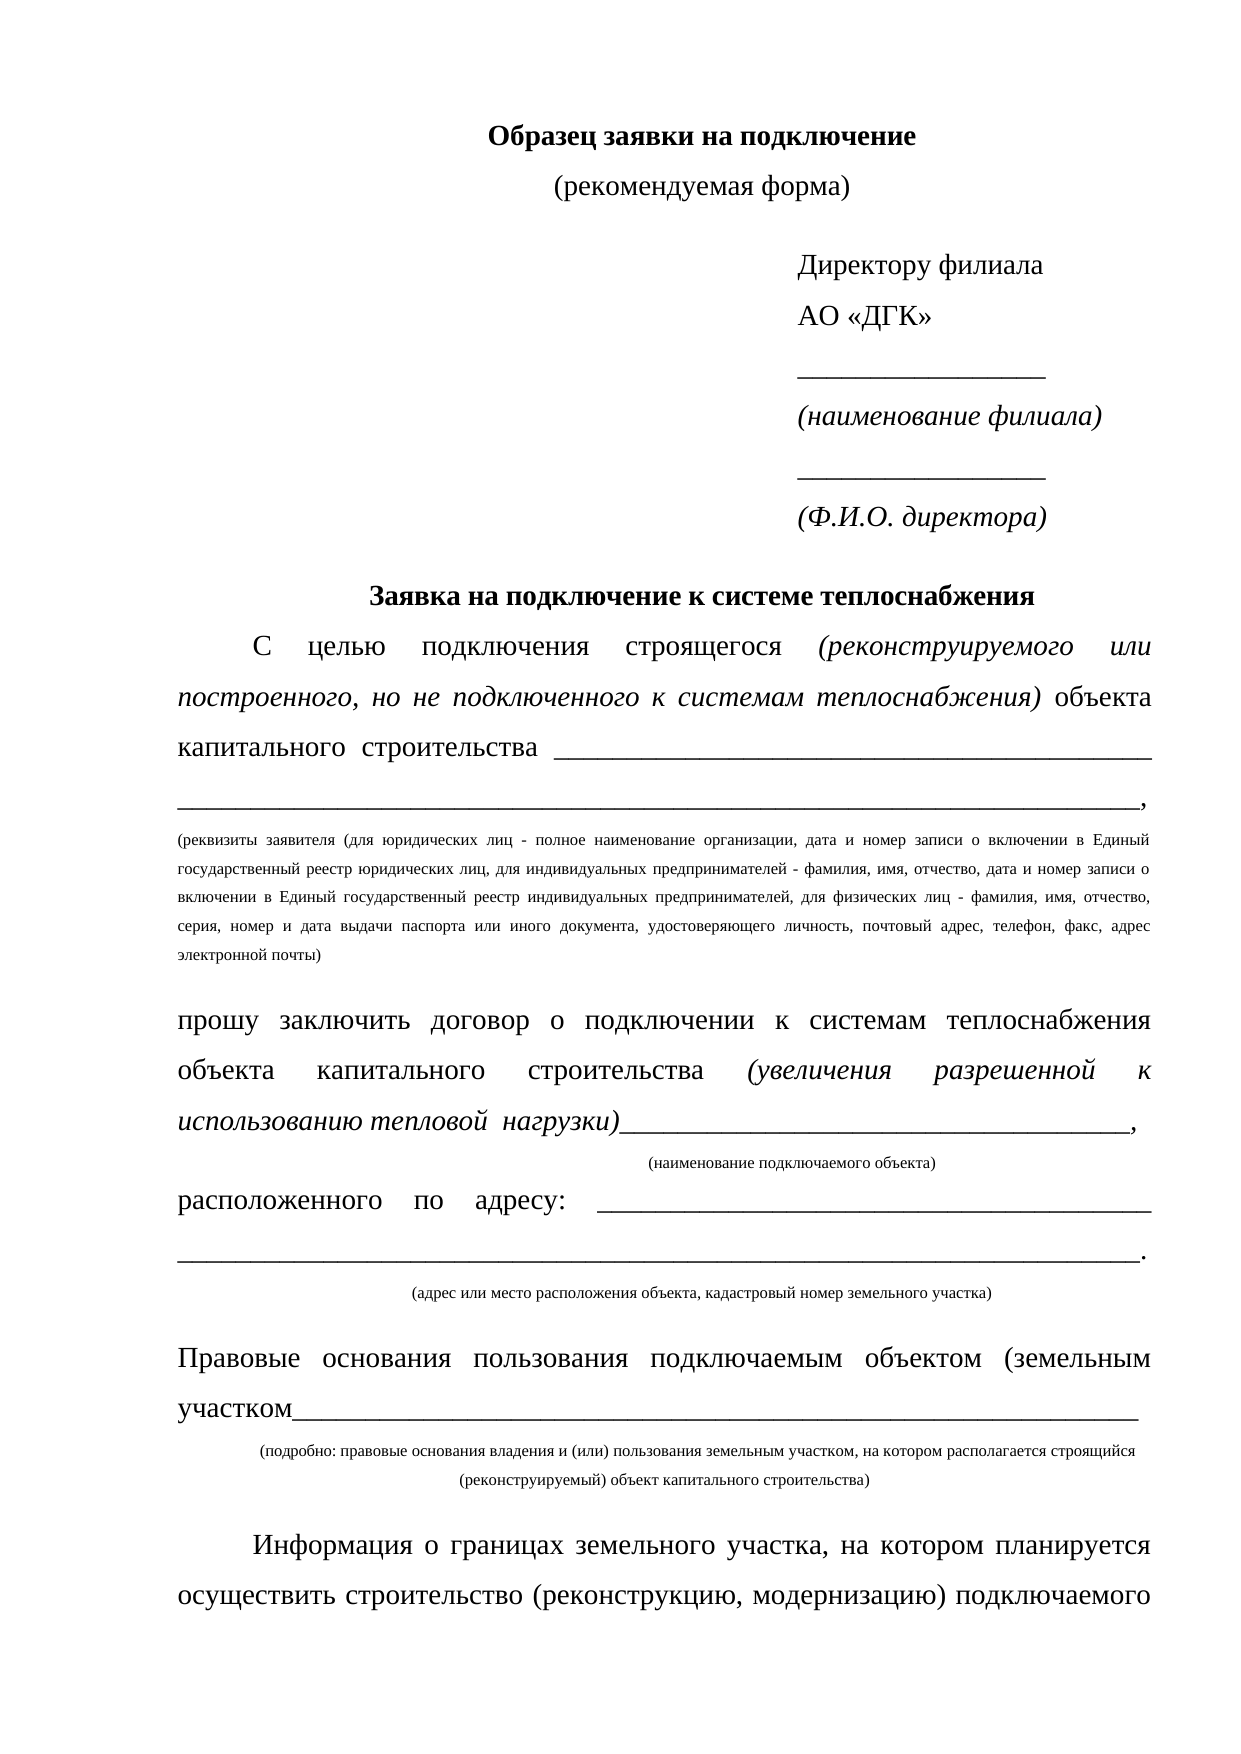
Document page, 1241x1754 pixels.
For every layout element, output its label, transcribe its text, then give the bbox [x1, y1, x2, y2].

text (Ф.И.О. директора) [177, 499, 1152, 533]
text расположенного по адресу: ______________________________________ __________________________________________________________________. [177, 1182, 1152, 1266]
subtitle Заявка на подключение к системе теплоснабжения [177, 578, 1152, 612]
text Правовые основания пользования подключаемым объектом (земельным участком__________________________________________________________ [177, 1340, 1152, 1424]
text АО «ДГК» [177, 298, 1152, 331]
text (реквизиты заявителя (для юридических лиц - полное наименование организации, дата и номер записи о включении в Единый государственный реестр юридических лиц, для индивидуальных предпринимателей - фамилия, имя, отчество, дата и номер записи о включении в Единый государственный реестр индивидуальных предпринимателей, для физических лиц - фамилия, имя, отчество, серия, номер и дата выдачи паспорта или иного документа, удостоверяющего личность, почтовый адрес, телефон, факс, адрес электронной почты) [177, 830, 1152, 964]
text _________________ [177, 449, 1152, 482]
text Директору филиала [177, 247, 1152, 281]
subtitle Образец заявки на подключение [177, 118, 1152, 152]
text (рекомендуемая форма) [177, 168, 1152, 202]
text _________________ [177, 348, 1152, 382]
text (наименование подключаемого объекта) [177, 1153, 1152, 1172]
text С целью подключения строящегося (реконструируемого или построенного, но не подключенного к системам теплоснабжения) объекта капитального строительства _________________________________________ __________________________________________________________________, [177, 628, 1152, 813]
text (подробно: правовые основания владения и (или) пользования земельным участком, на котором располагается строящийся (реконструируемый) объект капитального строительства) [177, 1441, 1152, 1488]
text прошу заключить договор о подключении к системам теплоснабжения объекта капитального строительства (увеличения разрешенной к использованию тепловой нагрузки)___________________________________, [177, 1002, 1152, 1136]
text (адрес или место расположения объекта, кадастровый номер земельного участка) [177, 1282, 1152, 1302]
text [177, 1527, 1152, 1611]
text (наименование филиала) [177, 398, 1152, 432]
